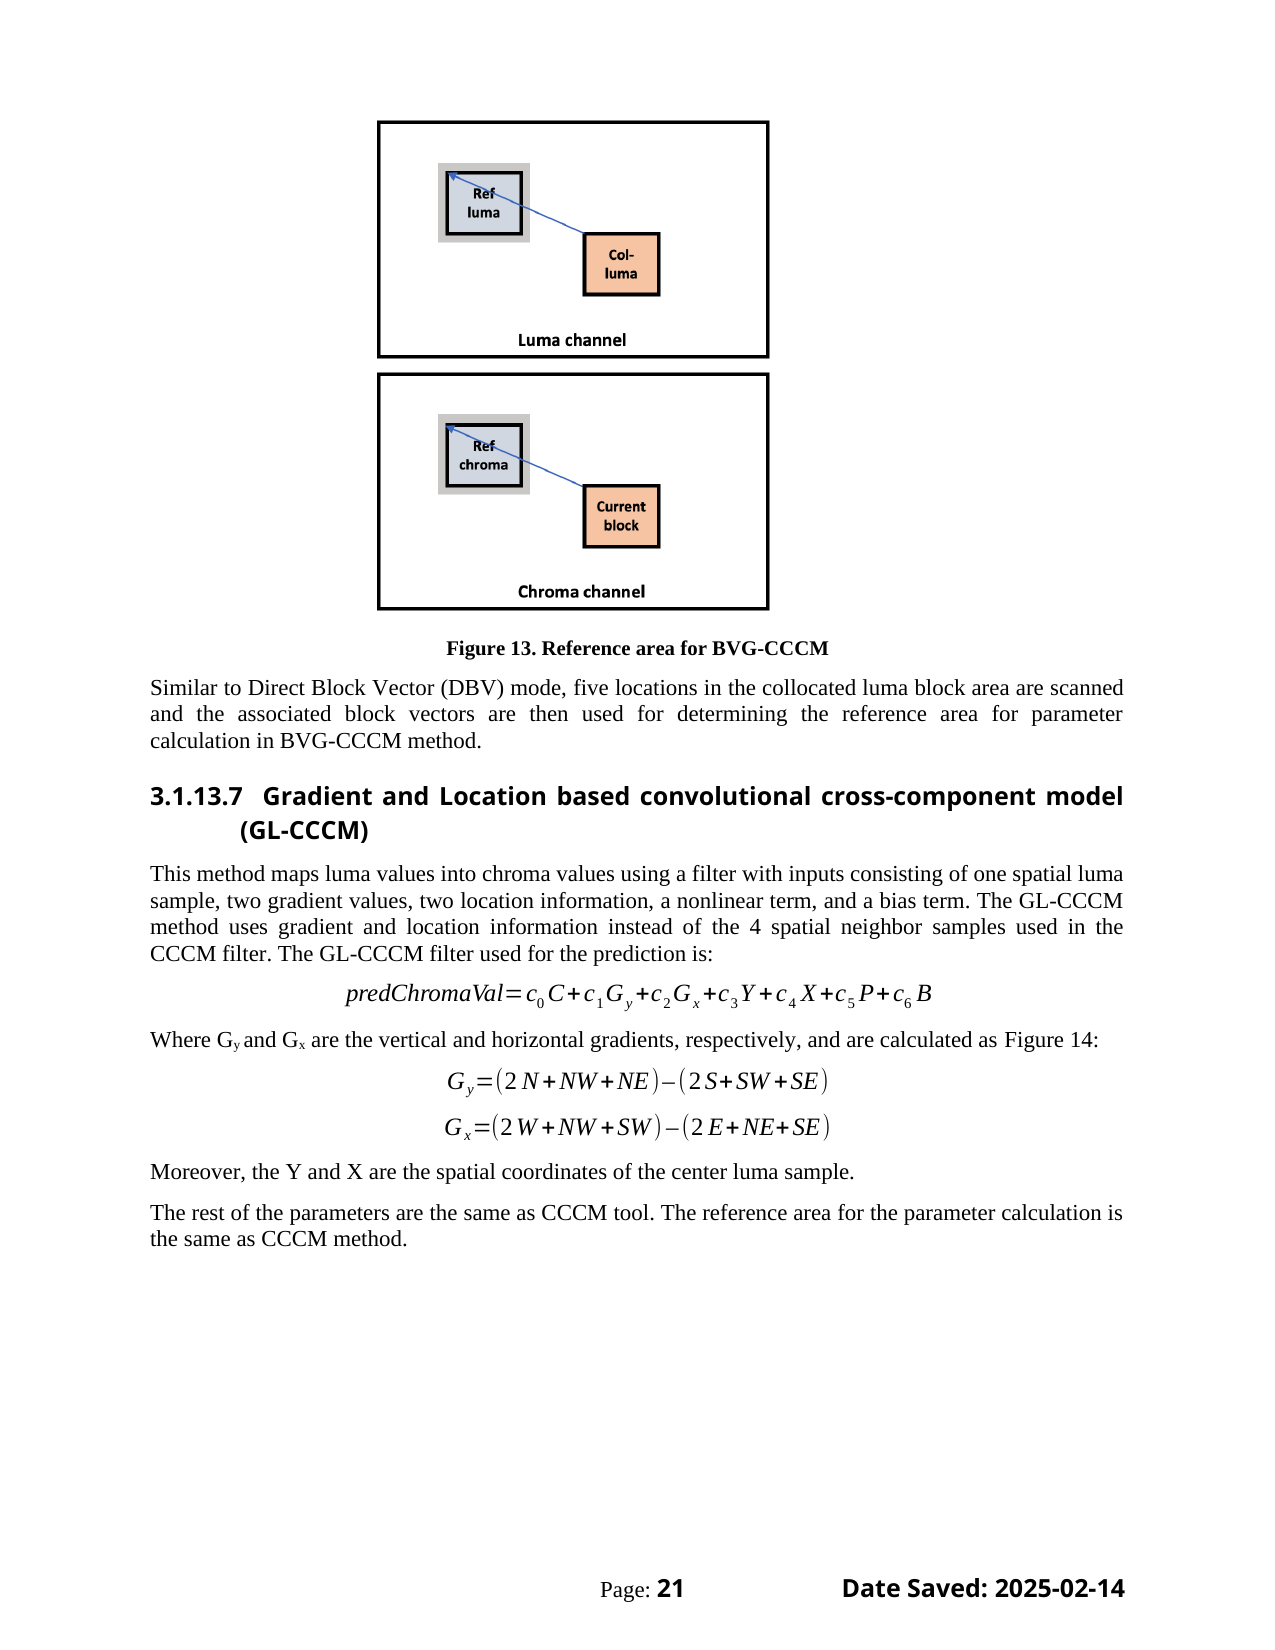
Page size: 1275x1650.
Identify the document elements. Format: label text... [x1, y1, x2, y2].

text This method maps luma values into chroma values using a filter with inputs consisting of one spatial luma sample, two gradient values, two location information, a nonlinear term, and a bias term. The GL-CCCM method uses gradient and location information instead of the 4 spatial neighbor samples used in the CCCM filter. The GL-CCCM filter used for the prediction is: [150, 861, 1125, 966]
text The rest of the parameters are the same as CCCM tool. The reference area for the parameter calculation is the same as CCCM method. [150, 1199, 1125, 1252]
text Moreover, the Y and X are the spatial coordinates of the center luma sample. [150, 1158, 1125, 1185]
text Figure 13. Reference area for BVG-CCCM [150, 636, 1125, 660]
picture [375, 120, 770, 611]
text Where Gy and Gx are the vertical and horizontal gradients, respectively, and are calculated as Figure 14: [150, 1026, 1125, 1052]
subtitle Gradient and Location based convolutional cross-component model (GL-CCCM) [150, 778, 1125, 846]
text Similar to Direct Block Vector (DBV) mode, five locations in the collocated luma block area are scanned and the associated block vectors are then used for determining the reference area for parameter calculation in BVG-CCCM method. [150, 674, 1125, 753]
